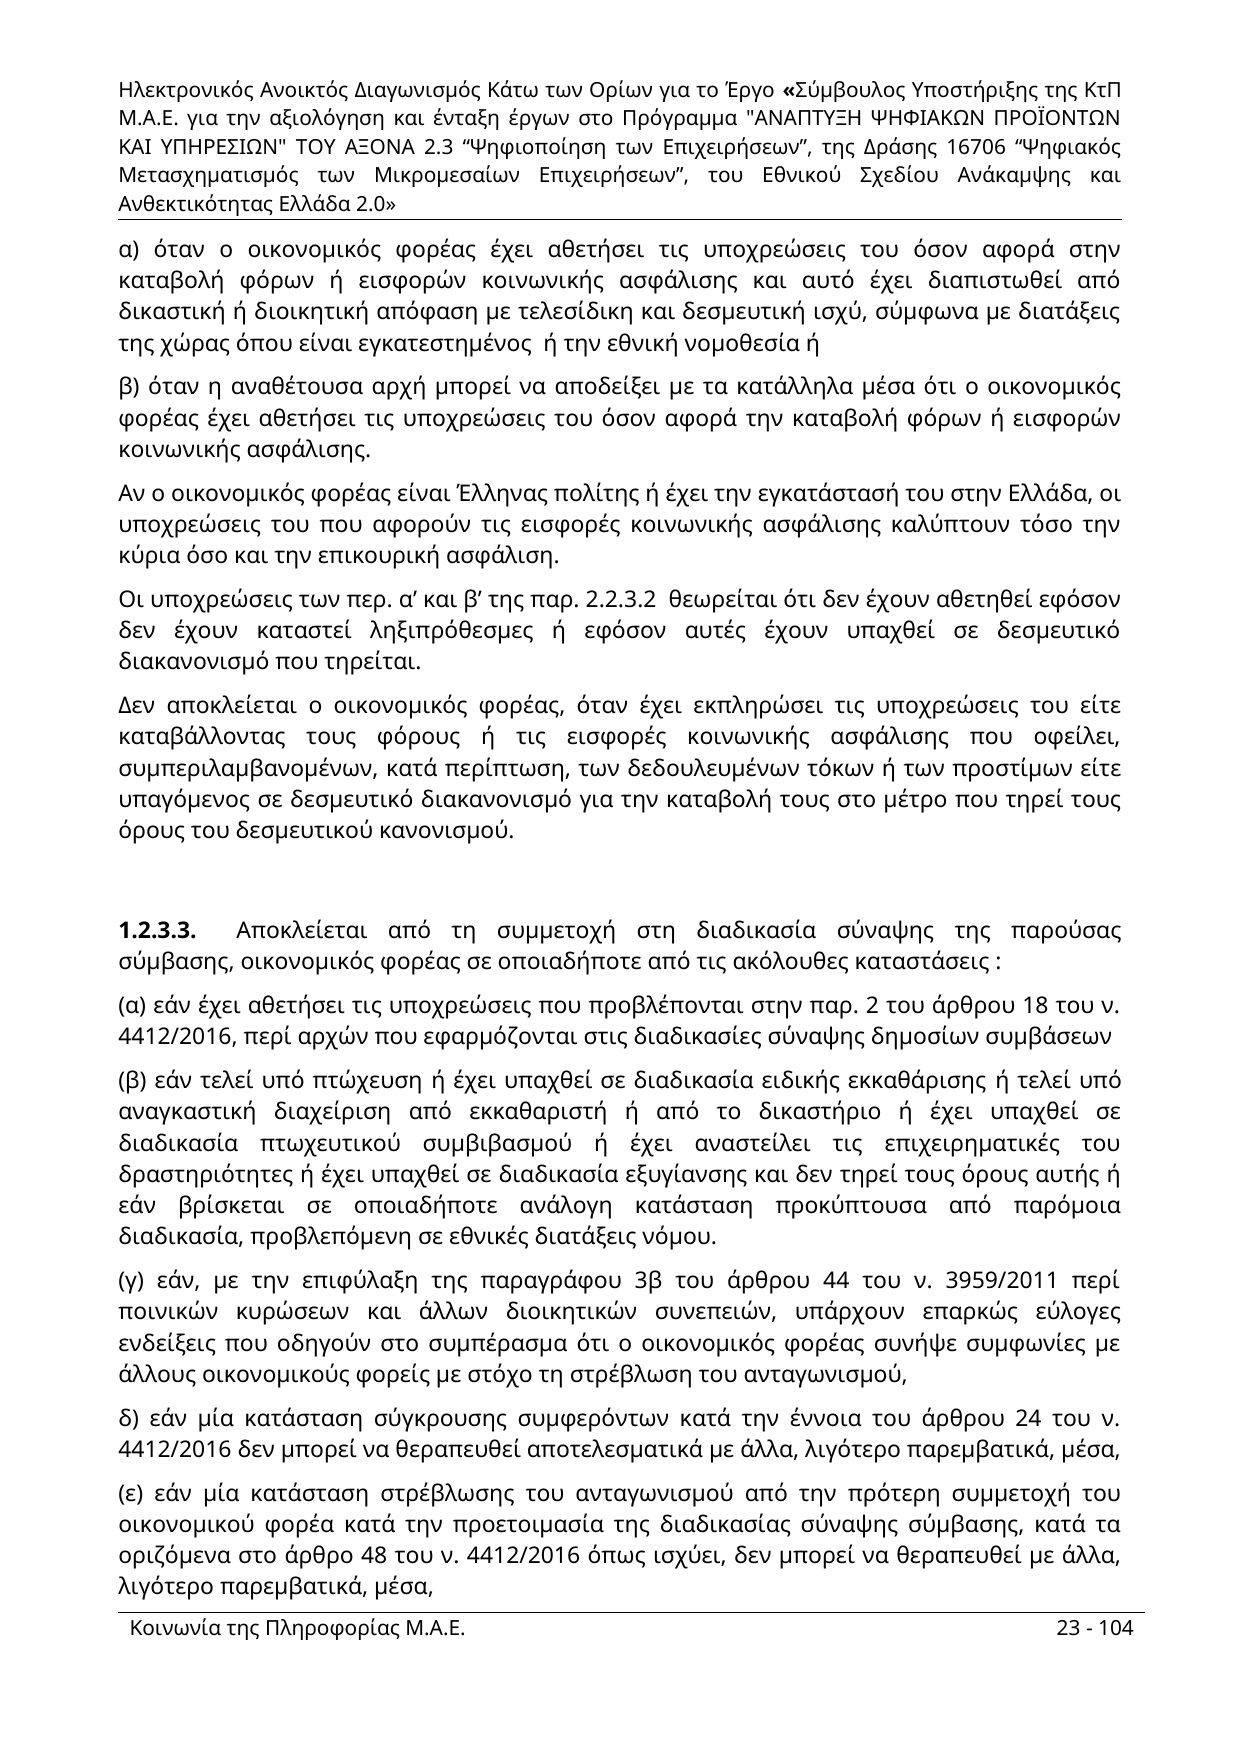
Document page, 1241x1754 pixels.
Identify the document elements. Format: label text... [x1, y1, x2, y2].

text δ) εάν μία κατάσταση σύγκρουσης συμφερόντων κατά την έννοια του άρθρου 24 του ν. 4412/2016 δεν μπορεί να θεραπευθεί αποτελεσματικά με άλλα, λιγότερο παρεμβατικά, μέσα, [118, 1402, 1122, 1464]
text α) όταν ο οικονομικός φορέας έχει αθετήσει τις υποχρεώσεις του όσον αφορά στην καταβολή φόρων ή εισφορών κοινωνικής ασφάλισης και αυτό έχει διαπιστωθεί από δικαστική ή διοικητική απόφαση με τελεσίδικη και δεσμευτική ισχύ, σύμφωνα με διατάξεις της χώρας όπου είναι εγκατεστημένος ή την εθνική νομοθεσία ή [118, 233, 1122, 358]
list Αποκλείεται από τη συμμετοχή στη διαδικασία σύναψης της παρούσας σύμβασης, οικονομικός φορέας σε οποιαδήποτε από τις ακόλουθες καταστάσεις : [118, 914, 1122, 977]
text Δεν αποκλείεται ο οικονομικός φορέας, όταν έχει εκπληρώσει τις υποχρεώσεις του είτε καταβάλλοντας τους φόρους ή τις εισφορές κοινωνικής ασφάλισης που οφείλει, συμπεριλαμβανομένων, κατά περίπτωση, των δεδουλευμένων τόκων ή των προστίμων είτε υπαγόμενος σε δεσμευτικό διακανονισμό για την καταβολή τους στο μέτρο που τηρεί τους όρους του δεσμευτικού κανονισμού. [118, 689, 1122, 845]
text Αν ο οικονομικός φορέας είναι Έλληνας πολίτης ή έχει την εγκατάστασή του στην Ελλάδα, οι υποχρεώσεις του που αφορούν τις εισφορές κοινωνικής ασφάλισης καλύπτουν τόσο την κύρια όσο και την επικουρική ασφάλιση. [118, 477, 1122, 570]
text (β) εάν τελεί υπό πτώχευση ή έχει υπαχθεί σε διαδικασία ειδικής εκκαθάρισης ή τελεί υπό αναγκαστική διαχείριση από εκκαθαριστή ή από το δικαστήριο ή έχει υπαχθεί σε διαδικασία πτωχευτικού συμβιβασμού ή έχει αναστείλει τις επιχειρηματικές του δραστηριότητες ή έχει υπαχθεί σε διαδικασία εξυγίανσης και δεν τηρεί τους όρους αυτής ή εάν βρίσκεται σε οποιαδήποτε ανάλογη κατάσταση προκύπτουσα από παρόμοια διαδικασία, προβλεπόμενη σε εθνικές διατάξεις νόμου. [118, 1064, 1122, 1252]
text (ε) εάν μία κατάσταση στρέβλωσης του ανταγωνισμού από την πρότερη συμμετοχή του οικονομικού φορέα κατά την προετοιμασία της διαδικασίας σύναψης σύμβασης, κατά τα οριζόμενα στο άρθρο 48 του ν. 4412/2016 όπως ισχύει, δεν μπορεί να θεραπευθεί με άλλα, λιγότερο παρεμβατικά, μέσα, [118, 1477, 1122, 1602]
text (α) εάν έχει αθετήσει τις υποχρεώσεις που προβλέπονται στην παρ. 2 του άρθρου 18 του ν. 4412/2016, περί αρχών που εφαρμόζονται στις διαδικασίες σύναψης δημοσίων συμβάσεων [118, 989, 1122, 1052]
text (γ) εάν, με την επιφύλαξη της παραγράφου 3β του άρθρου 44 του ν. 3959/2011 περί ποινικών κυρώσεων και άλλων διοικητικών συνεπειών, υπάρχουν επαρκώς εύλογες ενδείξεις που οδηγούν στο συμπέρασμα ότι ο οικονομικός φορέας συνήψε συμφωνίες με άλλους οικονομικούς φορείς με στόχο τη στρέβλωση του ανταγωνισμού, [118, 1264, 1122, 1389]
text Οι υποχρεώσεις των περ. α’ και β’ της παρ. 2.2.3.2 θεωρείται ότι δεν έχουν αθετηθεί εφόσον δεν έχουν καταστεί ληξιπρόθεσμες ή εφόσον αυτές έχουν υπαχθεί σε δεσμευτικό διακανονισμό που τηρείται. [118, 583, 1122, 677]
text β) όταν η αναθέτουσα αρχή μπορεί να αποδείξει με τα κατάλληλα μέσα ότι ο οικονομικός φορέας έχει αθετήσει τις υποχρεώσεις του όσον αφορά την καταβολή φόρων ή εισφορών κοινωνικής ασφάλισης. [118, 370, 1122, 464]
